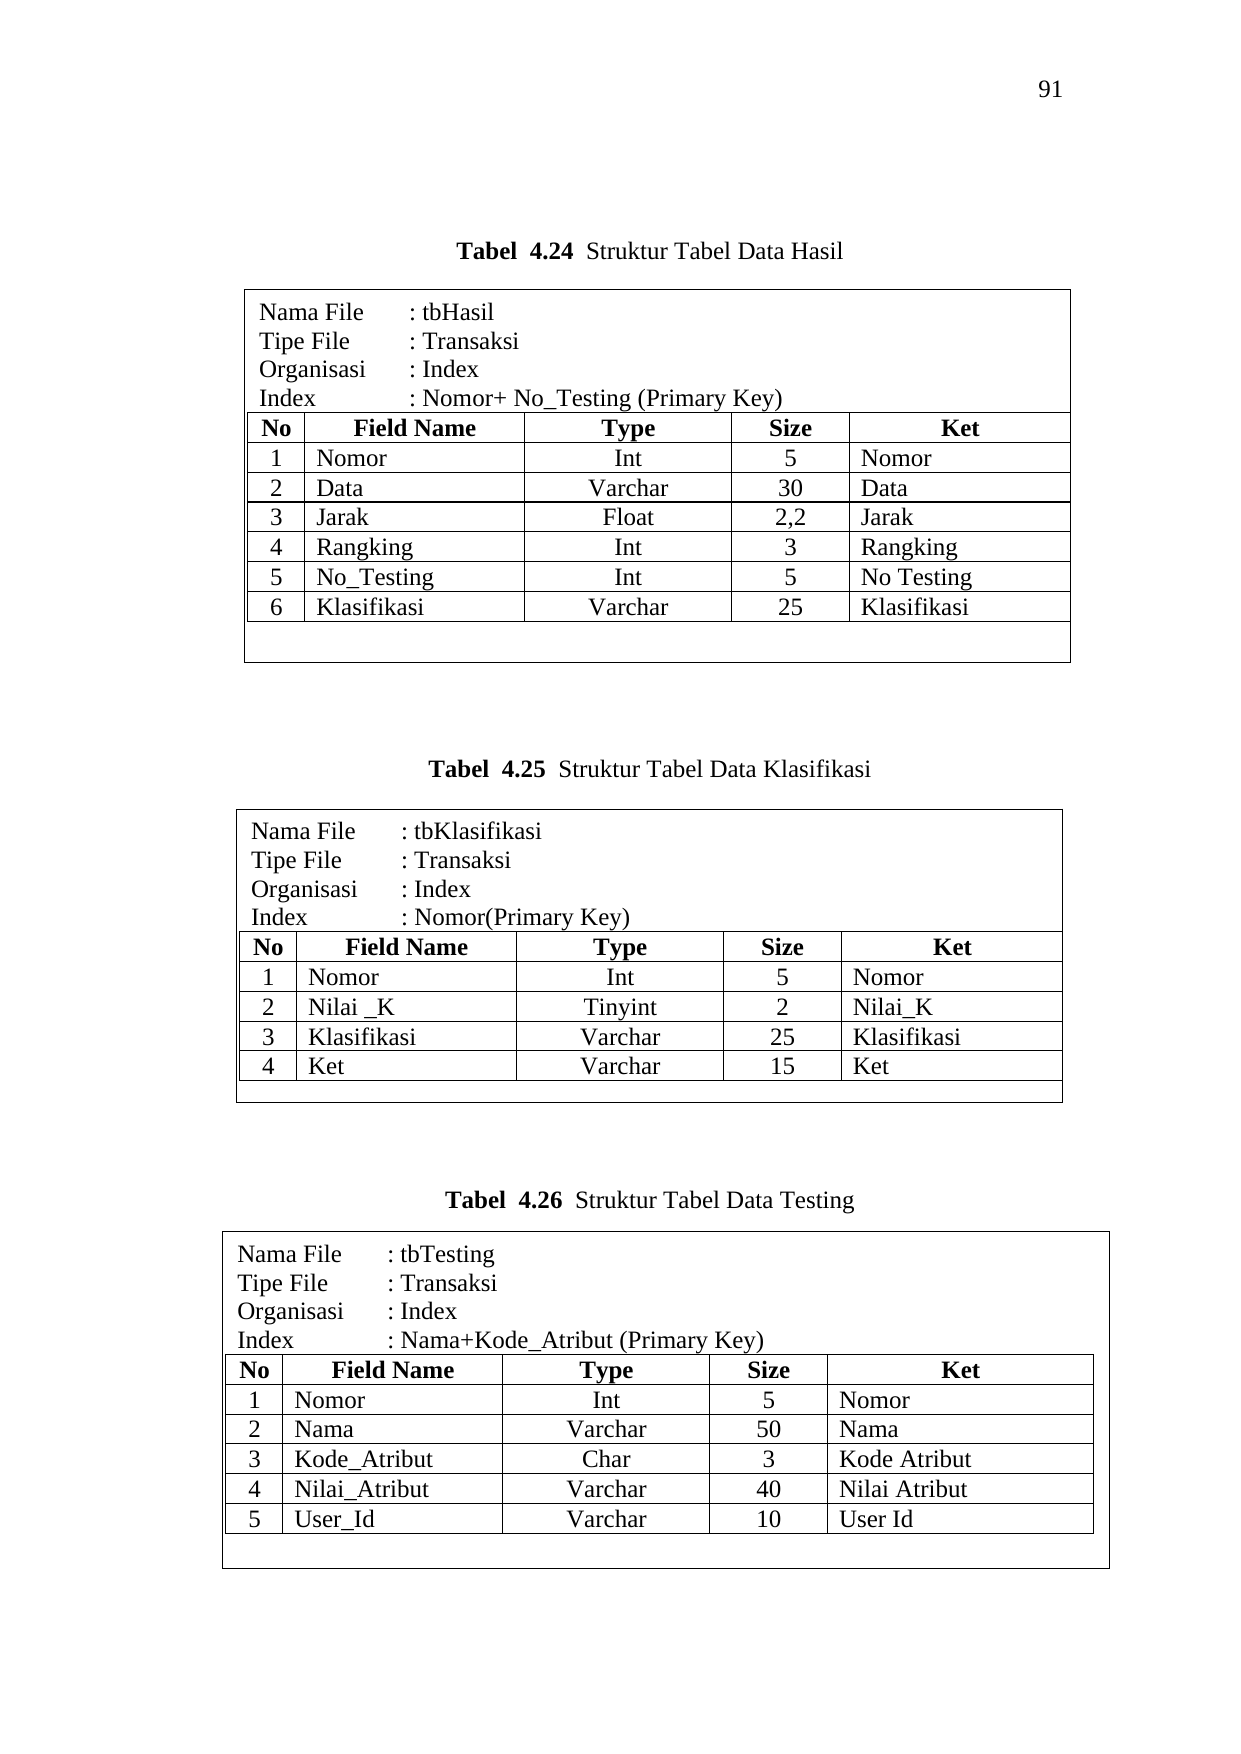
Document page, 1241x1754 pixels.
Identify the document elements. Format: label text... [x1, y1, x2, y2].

text Tabel 4.26 Struktur Tabel Data Testing [236, 1185, 1063, 1214]
text Tabel 4.24 Struktur Tabel Data Hasil [236, 236, 1063, 265]
text Tabel 4.25 Struktur Tabel Data Klasifikasi [236, 754, 1063, 782]
